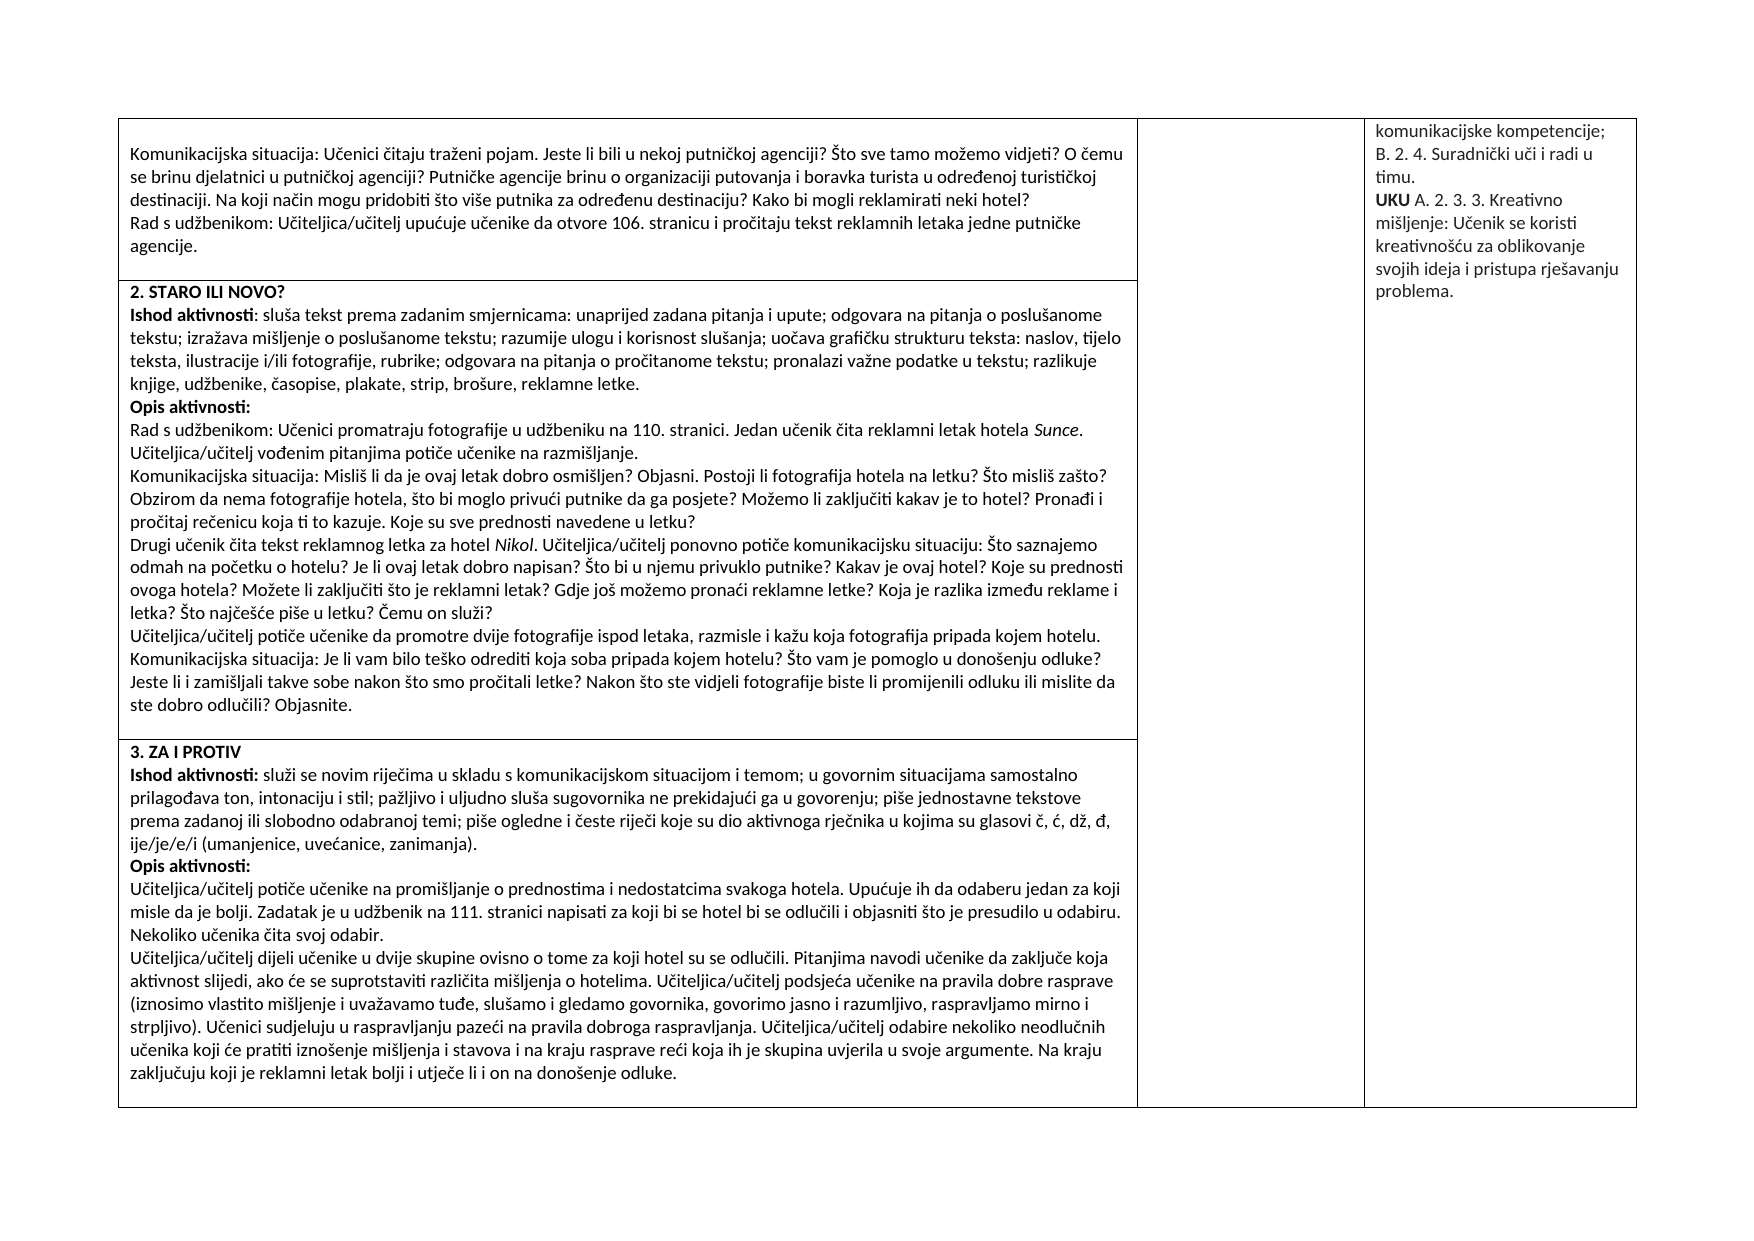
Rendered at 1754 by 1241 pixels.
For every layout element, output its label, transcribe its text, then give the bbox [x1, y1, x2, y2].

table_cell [119, 119, 1137, 279]
table_cell 2. STARO ILI NOVO? Ishod aktivnosti: sluša tekst prema zadanim smjernicama: unaprijed zadana pitanja i upute; odgovara na pitanja o poslušanome tekstu; izražava mišljenje o poslušanome tekstu; razumije ulogu i korisnost slušanja; uočava grafičku strukturu teksta: naslov, tijelo teksta, ilustracije i/ili fotografije, rubrike; odgovara na pitanja o pročitanome tekstu; pronalazi važne podatke u tekstu; razlikuje knjige, udžbenike, časopise, plakate, strip, brošure, reklamne letke. Opis aktivnosti: Rad s udžbenikom: Učenici promatraju fotografije u udžbeniku na 110. stranici. Jedan učenik čita reklamni letak hotela Sunce. Učiteljica/učitelj vođenim pitanjima potiče učenike na razmišljanje. Komunikacijska situacija: Misliš li da je ovaj letak dobro osmišljen? Objasni. Postoji li fotografija hotela na letku? Što misliš zašto? Obzirom da nema fotografije hotela, što bi moglo privući putnike da ga posjete? Možemo li zaključiti kakav je to hotel? Pronađi i pročitaj rečenicu koja ti to kazuje. Koje su sve prednosti navedene u letku? Drugi učenik čita tekst reklamnog letka za hotel Nikol. Učiteljica/učitelj ponovno potiče komunikacijsku situaciju: Što saznajemo odmah na početku o hotelu? Je li ovaj letak dobro napisan? Što bi u njemu privuklo putnike? Kakav je ovaj hotel? Koje su prednosti ovoga hotela? Možete li zaključiti što je reklamni letak? Gdje još možemo pronaći reklamne letke? Koja je razlika između reklame i letka? Što najčešće piše u letku? Čemu on služi? Učiteljica/učitelj potiče učenike da promotre dvije fotografije ispod letaka, razmisle i kažu koja fotografija pripada kojem hotelu. Komunikacijska situacija: Je li vam bilo teško odrediti koja soba pripada kojem hotelu? Što vam je pomoglo u donošenju odluke? Jeste li i zamišljali takve sobe nakon što smo pročitali letke? Nakon što ste vidjeli fotografije biste li promijenili odluku ili mislite da ste dobro odlučili? Objasnite. [119, 281, 1137, 739]
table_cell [1365, 119, 1636, 1107]
table_cell [1138, 119, 1364, 1107]
table_cell 3. ZA I PROTIV Ishod aktivnosti: služi se novim riječima u skladu s komunikacijskom situacijom i temom; u govornim situacijama samostalno prilagođava ton, intonaciju i stil; pažljivo i uljudno sluša sugovornika ne prekidajući ga u govorenju; piše jednostavne tekstove prema zadanoj ili slobodno odabranoj temi; piše ogledne i česte riječi koje su dio aktivnoga rječnika u kojima su glasovi č, ć, dž, đ, ije/je/e/i (umanjenice, uvećanice, zanimanja). Opis aktivnosti: Učiteljica/učitelj potiče učenike na promišljanje o prednostima i nedostatcima svakoga hotela. Upućuje ih da odaberu jedan za koji misle da je bolji. Zadatak je u udžbenik na 111. stranici napisati za koji bi se hotel bi se odlučili i objasniti što je presudilo u odabiru. Nekoliko učenika čita svoj odabir. Učiteljica/učitelj dijeli učenike u dvije skupine ovisno o tome za koji hotel su se odlučili. Pitanjima navodi učenike da zaključe koja aktivnost slijedi, ako će se suprotstaviti različita mišljenja o hotelima. Učiteljica/učitelj podsjeća učenike na pravila dobre rasprave (iznosimo vlastito mišljenje i uvažavamo tuđe, slušamo i gledamo govornika, govorimo jasno i razumljivo, raspravljamo mirno i strpljivo). Učenici sudjeluju u raspravljanju pazeći na pravila dobroga raspravljanja. Učiteljica/učitelj odabire nekoliko neodlučnih učenika koji će pratiti iznošenje mišljenja i stavova i na kraju rasprave reći koja ih je skupina uvjerila u svoje argumente. Na kraju zaključuju koji je reklamni letak bolji i utječe li i on na donošenje odluke. [119, 740, 1137, 1107]
